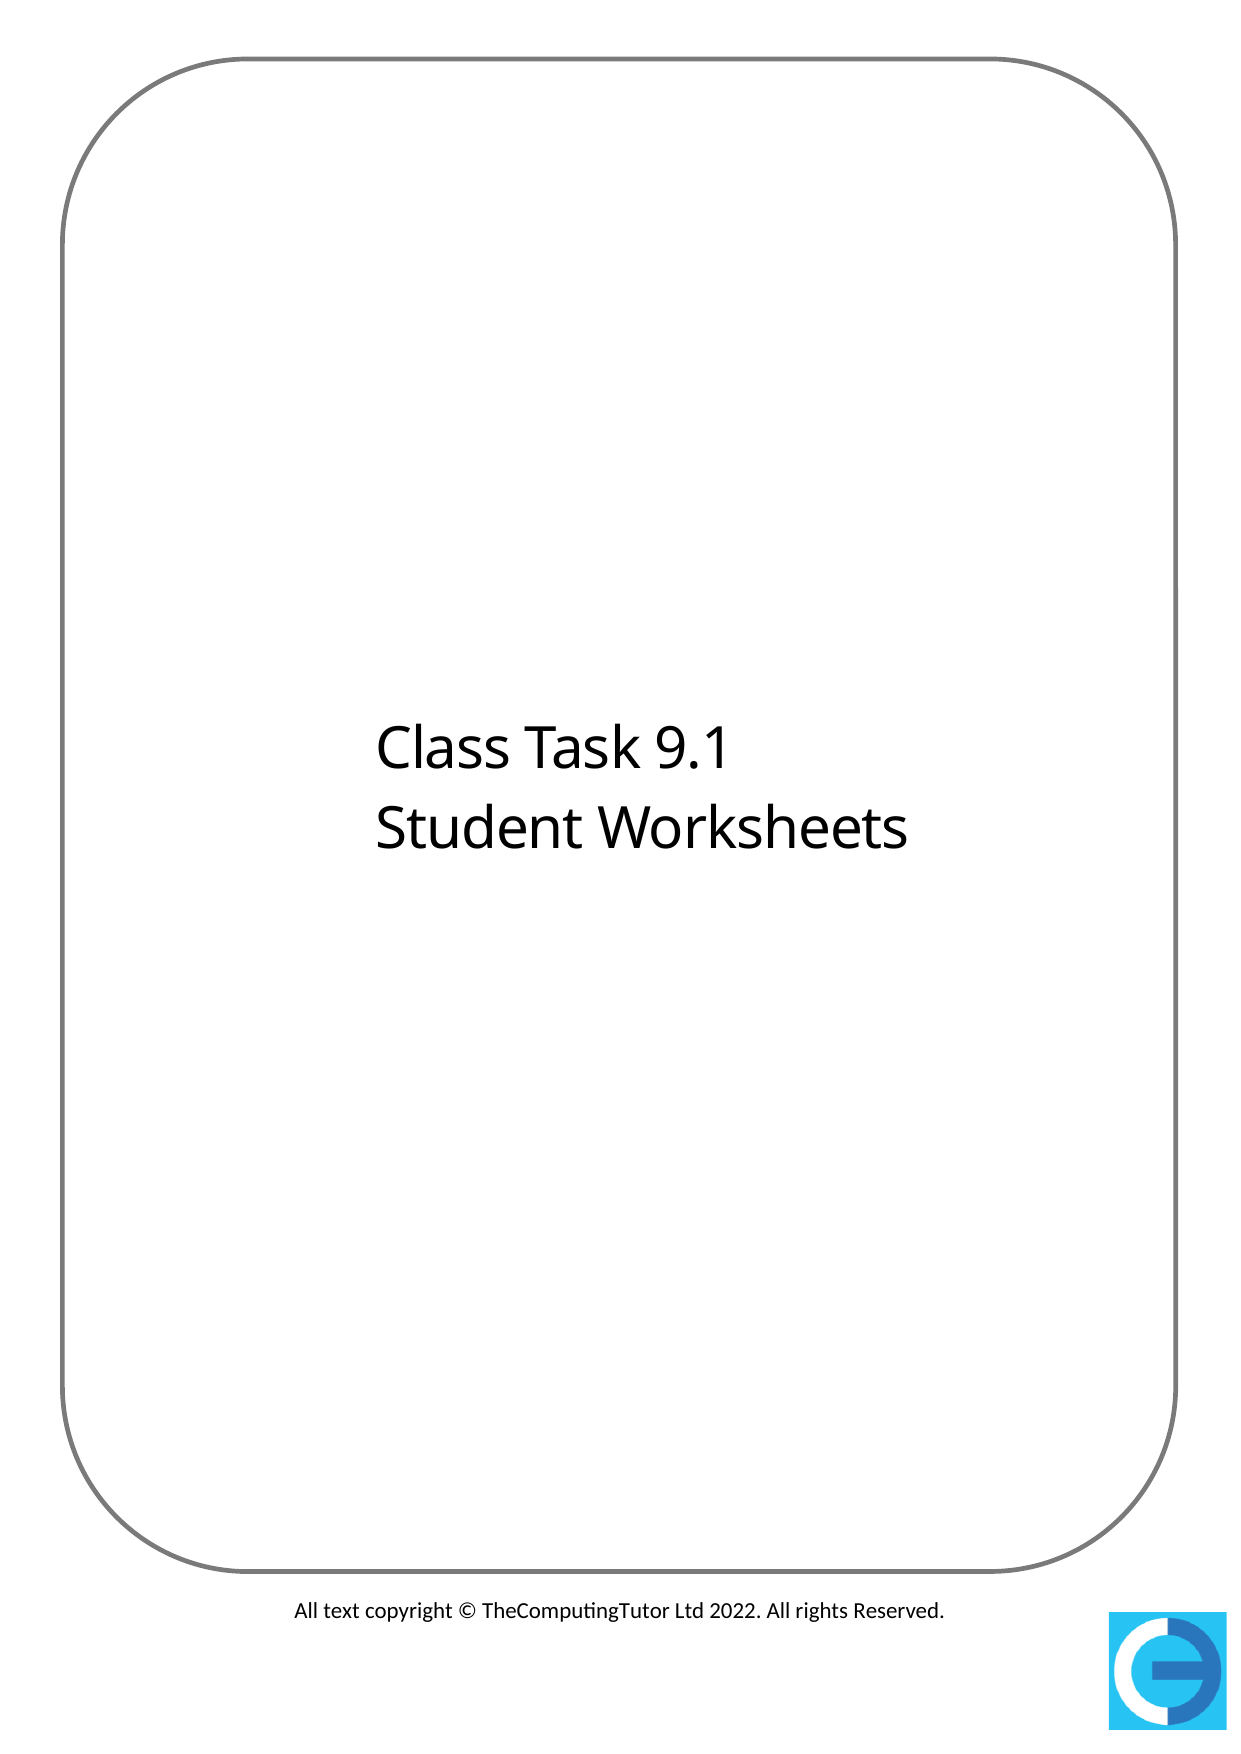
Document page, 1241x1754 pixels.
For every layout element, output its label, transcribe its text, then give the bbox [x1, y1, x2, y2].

title Student Worksheets [300, 786, 1090, 865]
picture [1108, 1612, 1227, 1730]
title Class Task 9.1 [300, 706, 1090, 786]
